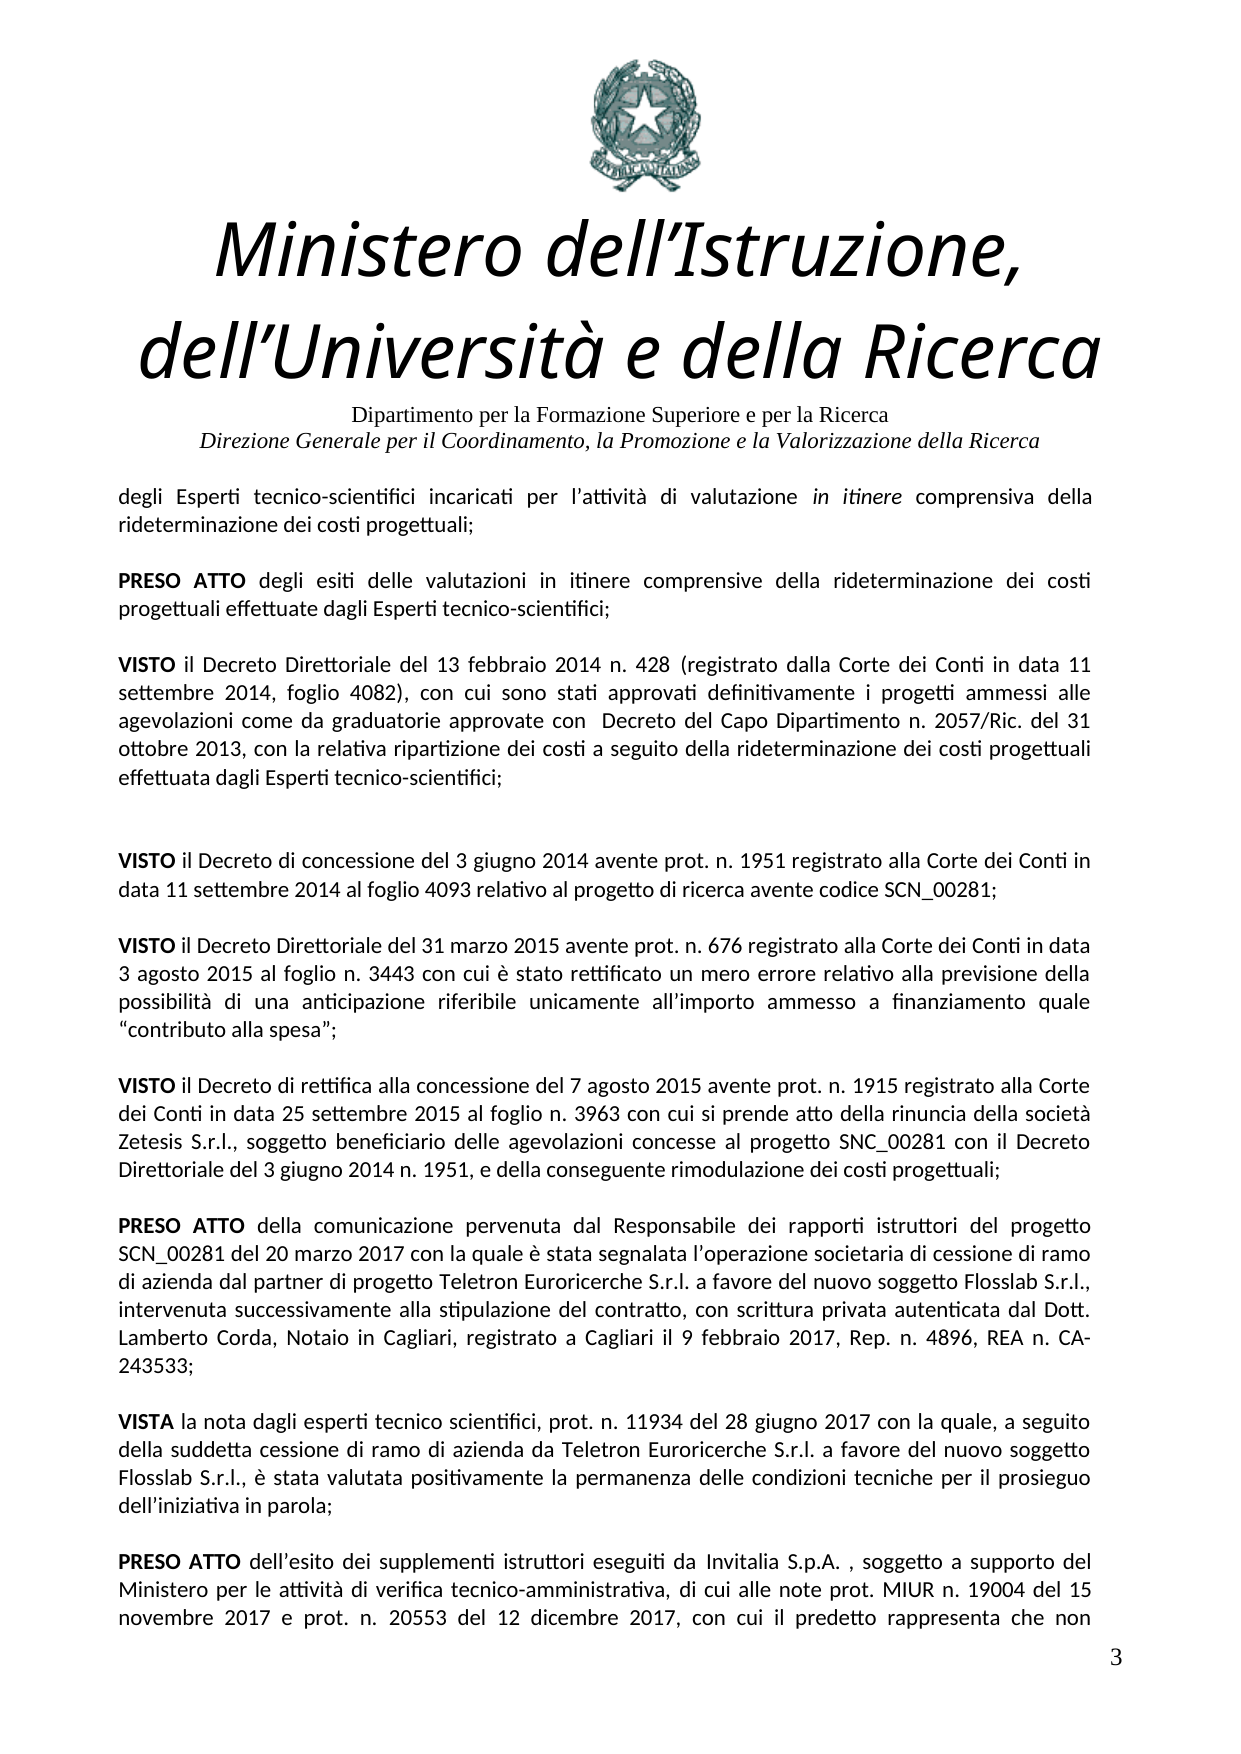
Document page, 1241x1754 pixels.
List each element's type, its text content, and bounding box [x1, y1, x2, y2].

text VISTO il Decreto di rettifica alla concessione del 7 agosto 2015 avente prot. n. 1915 registrato alla Corte dei Conti in data 25 settembre 2015 al foglio n. 3963 con cui si prende atto della rinuncia della società Zetesis S.r.l., soggetto beneficiario delle agevolazioni concesse al progetto SNC_00281 con il Decreto Direttoriale del 3 giugno 2014 n. 1951, e della conseguente rimodulazione dei costi progettuali; [118, 1071, 1092, 1183]
text PRESO ATTO degli esiti delle valutazioni in itinere comprensive della rideterminazione dei costi progettuali effettuate dagli Esperti tecnico-scientifici; [118, 566, 1093, 622]
text VISTO il Decreto Direttoriale del 13 febbraio 2014 n. 428 (registrato dalla Corte dei Conti in data 11 settembre 2014, foglio 4082), con cui sono stati approvati definitivamente i progetti ammessi alle agevolazioni come da graduatorie approvate con Decreto del Capo Dipartimento n. 2057/Ric. del 31 ottobre 2013, con la relativa ripartizione dei costi a seguito della rideterminazione dei costi progettuali effettuata dagli Esperti tecnico-scientifici; [118, 651, 1092, 791]
picture [588, 59, 726, 197]
text PRESO ATTO della comunicazione pervenuta dal Responsabile dei rapporti istruttori del progetto SCN_00281 del 20 marzo 2017 con la quale è stata segnalata l’operazione societaria di cessione di ramo di azienda dal partner di progetto Teletron Euroricerche S.r.l. a favore del nuovo soggetto Flosslab S.r.l., intervenuta successivamente alla stipulazione del contratto, con scrittura privata autenticata dal Dott. Lamberto Corda, Notaio in Cagliari, registrato a Cagliari il 9 febbraio 2017, Rep. n. 4896, REA n. CA-243533; [118, 1211, 1093, 1379]
text VISTO il Decreto Direttoriale del 31 marzo 2015 avente prot. n. 676 registrato alla Corte dei Conti in data 3 agosto 2015 al foglio n. 3443 con cui è stato rettificato un mero errore relativo alla previsione della possibilità di una anticipazione riferibile unicamente all’importo ammesso a finanziamento quale “contributo alla spesa”; [118, 931, 1092, 1043]
text VISTA la nota dagli esperti tecnico scientifici, prot. n. 11934 del 28 giugno 2017 con la quale, a seguito della suddetta cessione di ramo di azienda da Teletron Euroricerche S.r.l. a favore del nuovo soggetto Flosslab S.r.l., è stata valutata positivamente la permanenza delle condizioni tecniche per il prosieguo dell’iniziativa in parola; [118, 1407, 1093, 1519]
text VISTO il Decreto di concessione del 3 giugno 2014 avente prot. n. 1951 registrato alla Corte dei Conti in data 11 settembre 2014 al foglio 4093 relativo al progetto di ricerca avente codice SCN_00281; [118, 847, 1093, 903]
